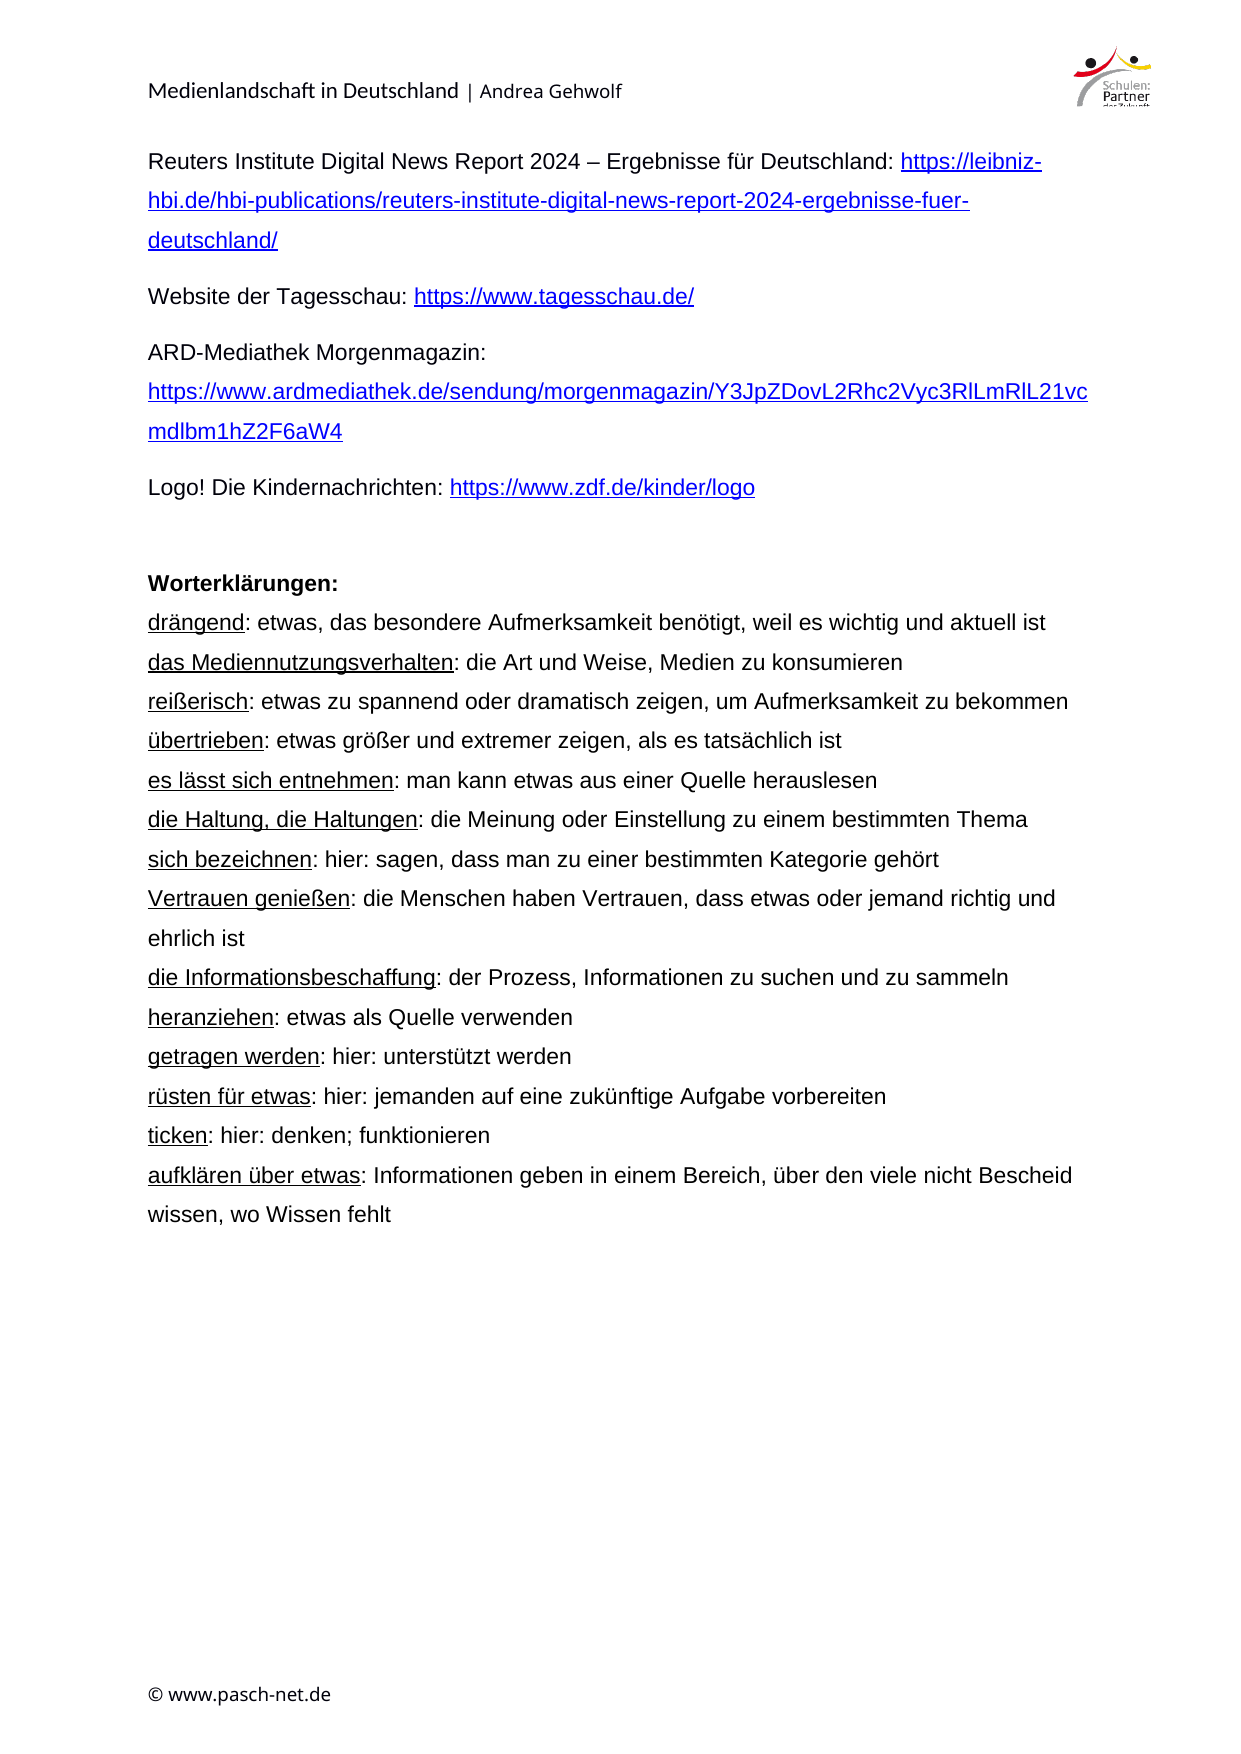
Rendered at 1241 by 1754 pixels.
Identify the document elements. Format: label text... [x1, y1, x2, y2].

text die Haltung, die Haltungen: die Meinung oder Einstellung zu einem bestimmten Thema [148, 806, 1093, 833]
text Reuters Institute Digital News Report 2024 – Ergebnisse für Deutschland: https://leibniz-hbi.de/hbi-publications/reuters-institute-digital-news-report-2024-ergebnisse-fuer-deutschland/ [148, 148, 1093, 253]
text sich bezeichnen: hier: sagen, dass man zu einer bestimmten Kategorie gehört [148, 846, 1093, 872]
text Website der Tagesschau: https://www.tagesschau.de/ [148, 283, 1093, 309]
text das Mediennutzungsverhalten: die Art und Weise, Medien zu konsumieren [148, 648, 1093, 675]
text übertrieben: etwas größer und extremer zeigen, als es tatsächlich ist [148, 727, 1093, 754]
picture [1072, 46, 1151, 106]
text getragen werden: hier: unterstützt werden [148, 1043, 1093, 1070]
text die Informationsbeschaffung: der Prozess, Informationen zu suchen und zu sammeln [148, 964, 1093, 991]
text Vertrauen genießen: die Menschen haben Vertrauen, dass etwas oder jemand richtig und ehrlich ist [148, 885, 1093, 951]
text Logo! Die Kindernachrichten: https://www.zdf.de/kinder/logo [148, 474, 1093, 500]
text Worterklärungen: [148, 569, 1093, 596]
text reißerisch: etwas zu spannend oder dramatisch zeigen, um Aufmerksamkeit zu bekommen [148, 688, 1093, 714]
text drängend: etwas, das besondere Aufmerksamkeit benötigt, weil es wichtig und aktuell ist [148, 609, 1093, 635]
text rüsten für etwas: hier: jemanden auf eine zukünftige Aufgabe vorbereiten [148, 1083, 1093, 1109]
text es lässt sich entnehmen: man kann etwas aus einer Quelle herauslesen [148, 767, 1093, 793]
text ticken: hier: denken; funktionieren [148, 1122, 1093, 1149]
text aufklären über etwas: Informationen geben in einem Bereich, über den viele nicht Bescheid wissen, wo Wissen fehlt [148, 1162, 1093, 1228]
text heranziehen: etwas als Quelle verwenden [148, 1004, 1093, 1030]
text ARD-Mediathek Morgenmagazin: https://www.ardmediathek.de/sendung/morgenmagazin/Y3JpZDovL2Rhc2Vyc3RlLmRlL21vcmdlbm1hZ2F6aW4 [148, 339, 1093, 444]
